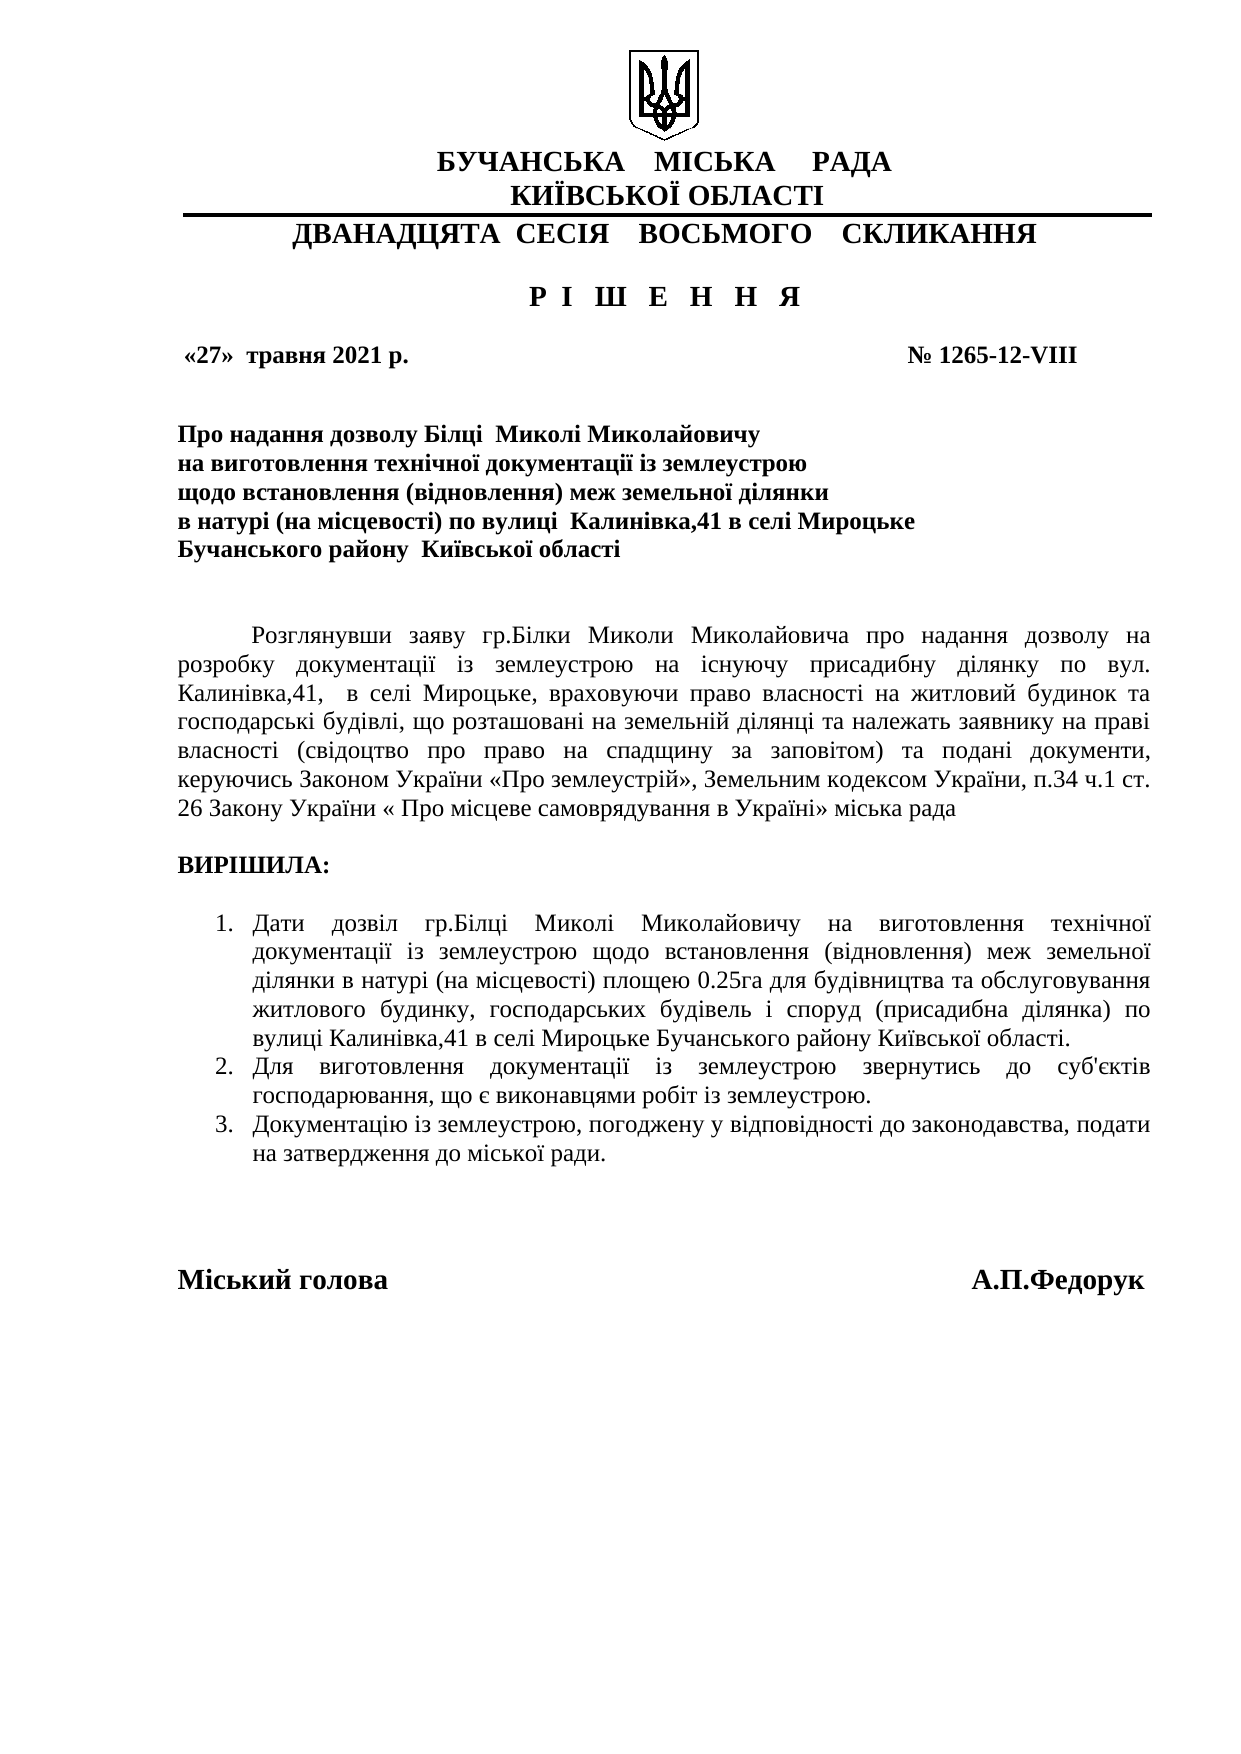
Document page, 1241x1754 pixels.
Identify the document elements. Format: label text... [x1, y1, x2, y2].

text ВИРІШИЛА: [177, 850, 1152, 879]
text БУЧАНСЬКА МІСЬКА РАДА [177, 144, 1152, 178]
text щодо встановлення (відновлення) меж земельної ділянки [177, 477, 1152, 506]
text ДВАНАДЦЯТА СЕСІЯ ВОСЬМОГО СКЛИКАННЯ [177, 217, 1152, 250]
text в натурі (на місцевості) по вулиці Калинівка,41 в селі Мироцьке [177, 506, 1152, 534]
text КИЇВСЬКОЇ ОБЛАСТІ [183, 178, 1152, 213]
text на виготовлення технічної документації із землеустрою [177, 448, 1152, 477]
text Р І Ш Е Н Н Я [177, 279, 1152, 312]
text Бучанського району Київської області [177, 534, 1152, 563]
list Для виготовлення документації із землеустрою звернутись до суб'єктів господарювання, що є виконавцями робіт із землеустрою. [215, 1051, 1152, 1109]
list Документацію із землеустрою, погоджену у відповідності до законодавства, подати на затвердження до міської ради. [215, 1109, 1152, 1166]
text Про надання дозволу Білці Миколі Миколайовичу [177, 419, 1152, 448]
list Дати дозвіл гр.Білці Миколі Миколайовичу на виготовлення технічної документації із землеустрою щодо встановлення (відновлення) меж земельної ділянки в натурі (на місцевості) площею 0.25га для будівництва та обслуговування житлового будинку, господарських будівель і споруд (присадибна ділянка) по вулиці Калинівка,41 в селі Мироцьке Бучанського району Київської області. [215, 908, 1152, 1051]
text Розглянувши заяву гр.Білки Миколи Миколайовича про надання дозволу на розробку документації із землеустрою на існуючу присадибну ділянку по вул. Калинівка,41, в селі Мироцьке, враховуючи право власності на житловий будинок та господарські будівлі, що розташовані на земельній ділянці та належать заявнику на праві власності (свідоцтво про право на спадщину за заповітом) та подані документи, керуючись Законом України «Про землеустрій», Земельним кодексом України, п.34 ч.1 ст. 26 Закону України « Про місцеве самоврядування в Україні» міська рада [177, 620, 1152, 821]
text Міський голова А.П.Федорук [177, 1262, 1152, 1296]
text «27» травня 2021 р. № 1265-12-VIIІ [177, 341, 1152, 369]
